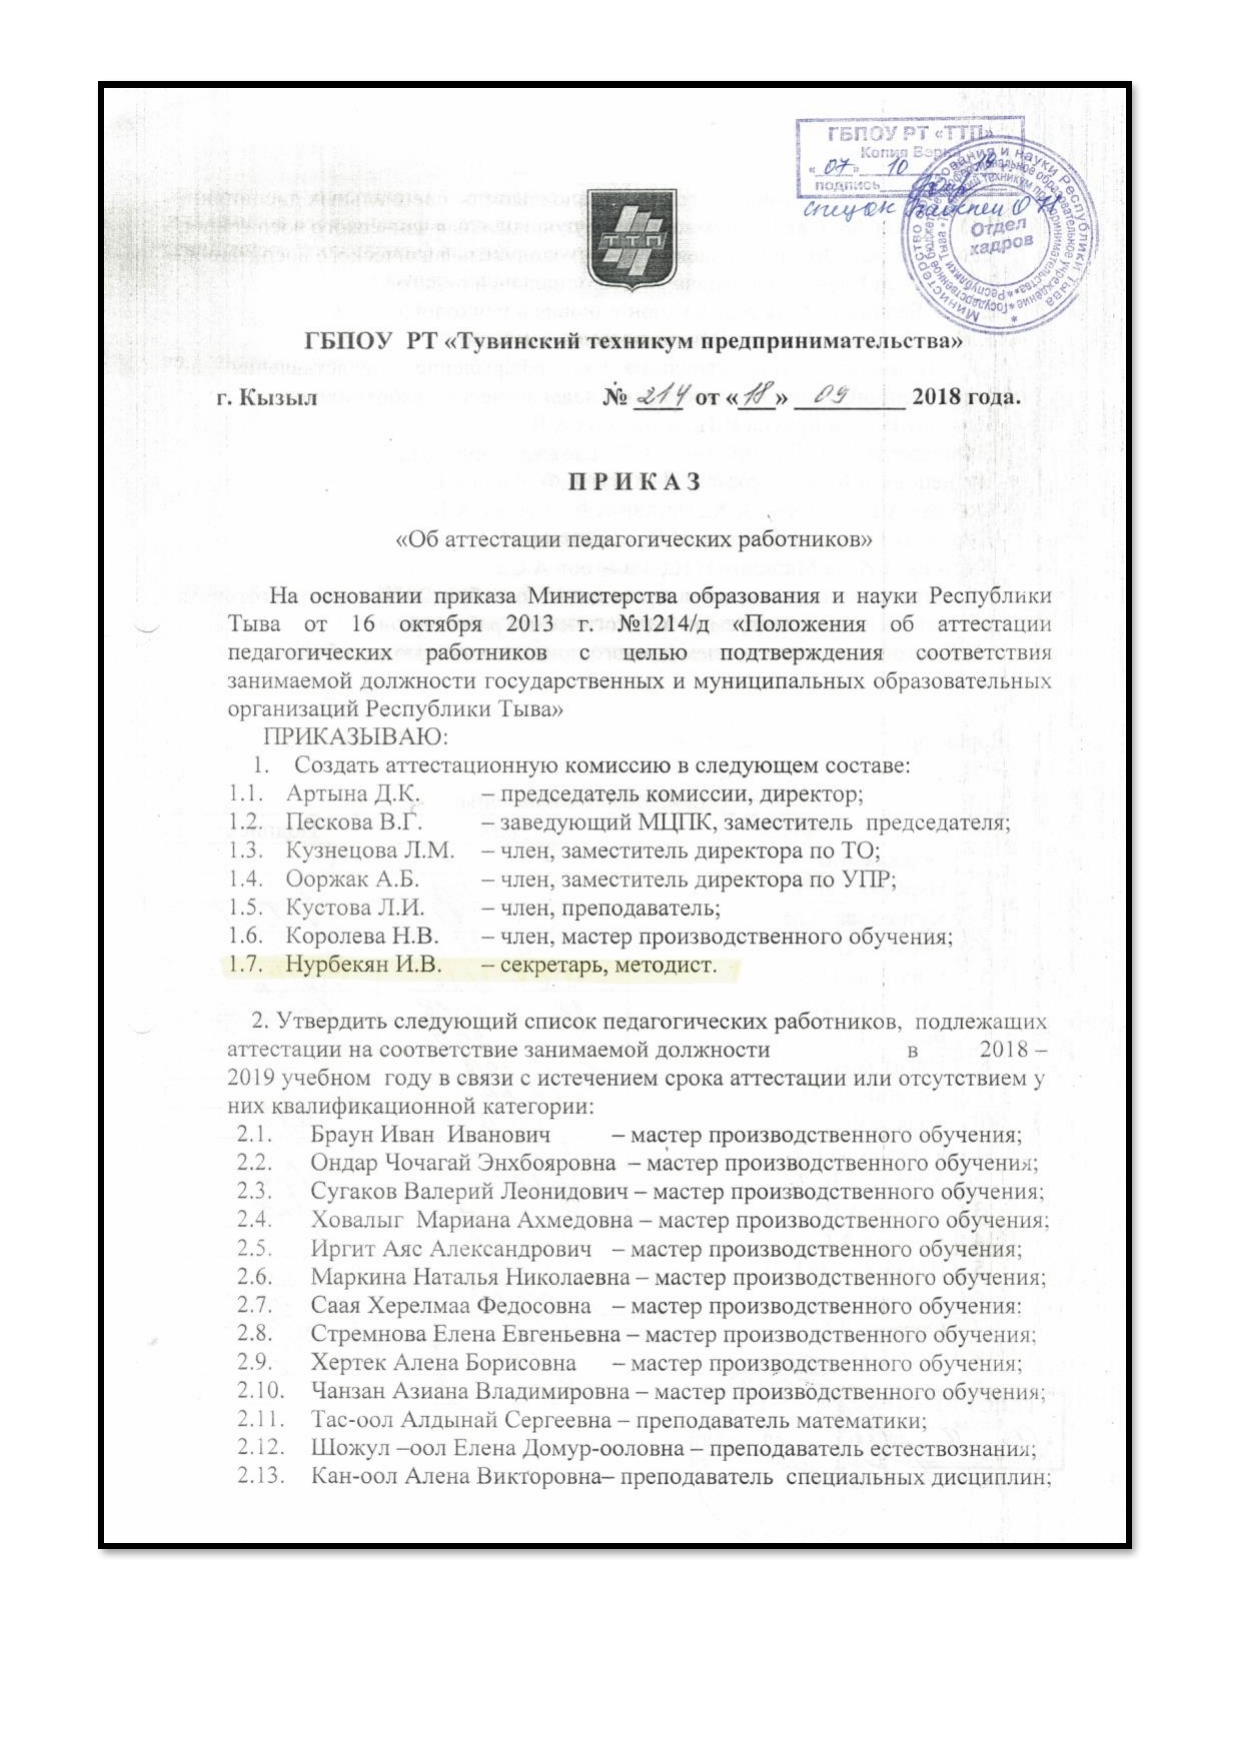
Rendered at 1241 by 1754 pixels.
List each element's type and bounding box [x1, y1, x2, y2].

picture [104, 88, 1126, 1543]
